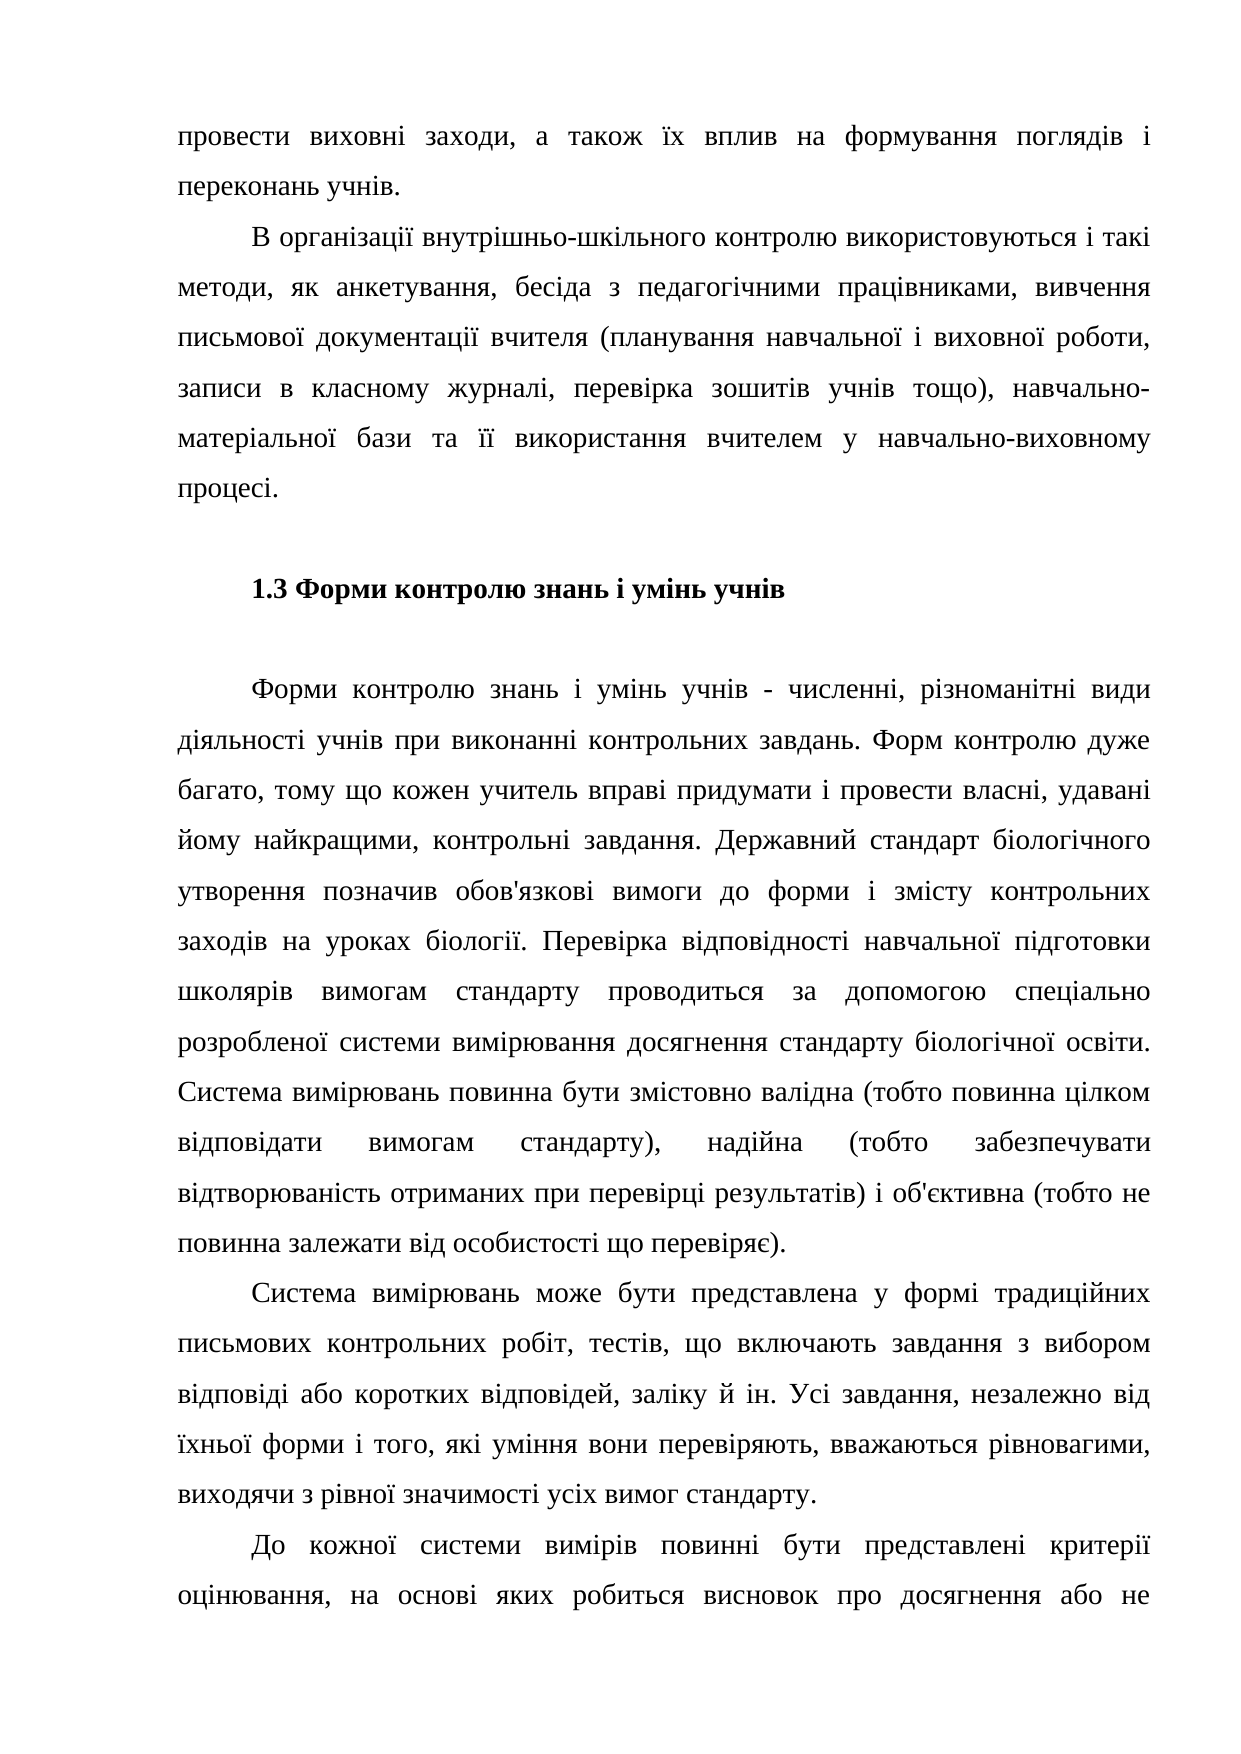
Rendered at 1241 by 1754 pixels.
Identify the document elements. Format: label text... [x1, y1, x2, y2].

text В організації внутрішньо-шкільного контролю використовуються і такі методи, як анкетування, бесіда з педагогічними працівниками, вивчення письмової документації вчителя (планування навчальної і виховної роботи, записи в класному журналі, перевірка зошитів учнів тощо), навчально-матеріальної бази та її використання вчителем у навчально-виховному процесі. [177, 219, 1152, 504]
text Форми контролю знань і умінь учнів - численні, різноманітні види діяльності учнів при виконанні контрольних завдань. Форм контролю дуже багато, тому що кожен учитель вправі придумати і провести власні, удавані йому найкращими, контрольні завдання. Державний стандарт біологічного утворення позначив обов'язкові вимоги до форми і змісту контрольних заходів на уроках біології. Перевірка відповідності навчальної підготовки школярів вимогам стандарту проводиться за допомогою спеціально розробленої системи вимірювання досягнення стандарту біологічної освіти. Система вимірювань повинна бути змістовно валідна (тобто повинна цілком відповідати вимогам стандарту), надійна (тобто забезпечувати відтворюваність отриманих при перевірці результатів) і об'єктивна (тобто не повинна залежати від особистості що перевіряє). [177, 672, 1152, 1258]
subtitle 1.3 Форми контролю знань і умінь учнів [177, 571, 1152, 604]
text Система вимірювань може бути представлена у формі традиційних письмових контрольних робіт, тестів, що включають завдання з вибором відповіді або коротких відповідей, заліку й ін. Усі завдання, незалежно від їхньої форми і того, які уміння вони перевіряють, вважаються рівновагими, виходячи з рівної значимості усіх вимог стандарту. [177, 1275, 1152, 1510]
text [177, 1527, 1152, 1611]
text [177, 118, 1152, 202]
